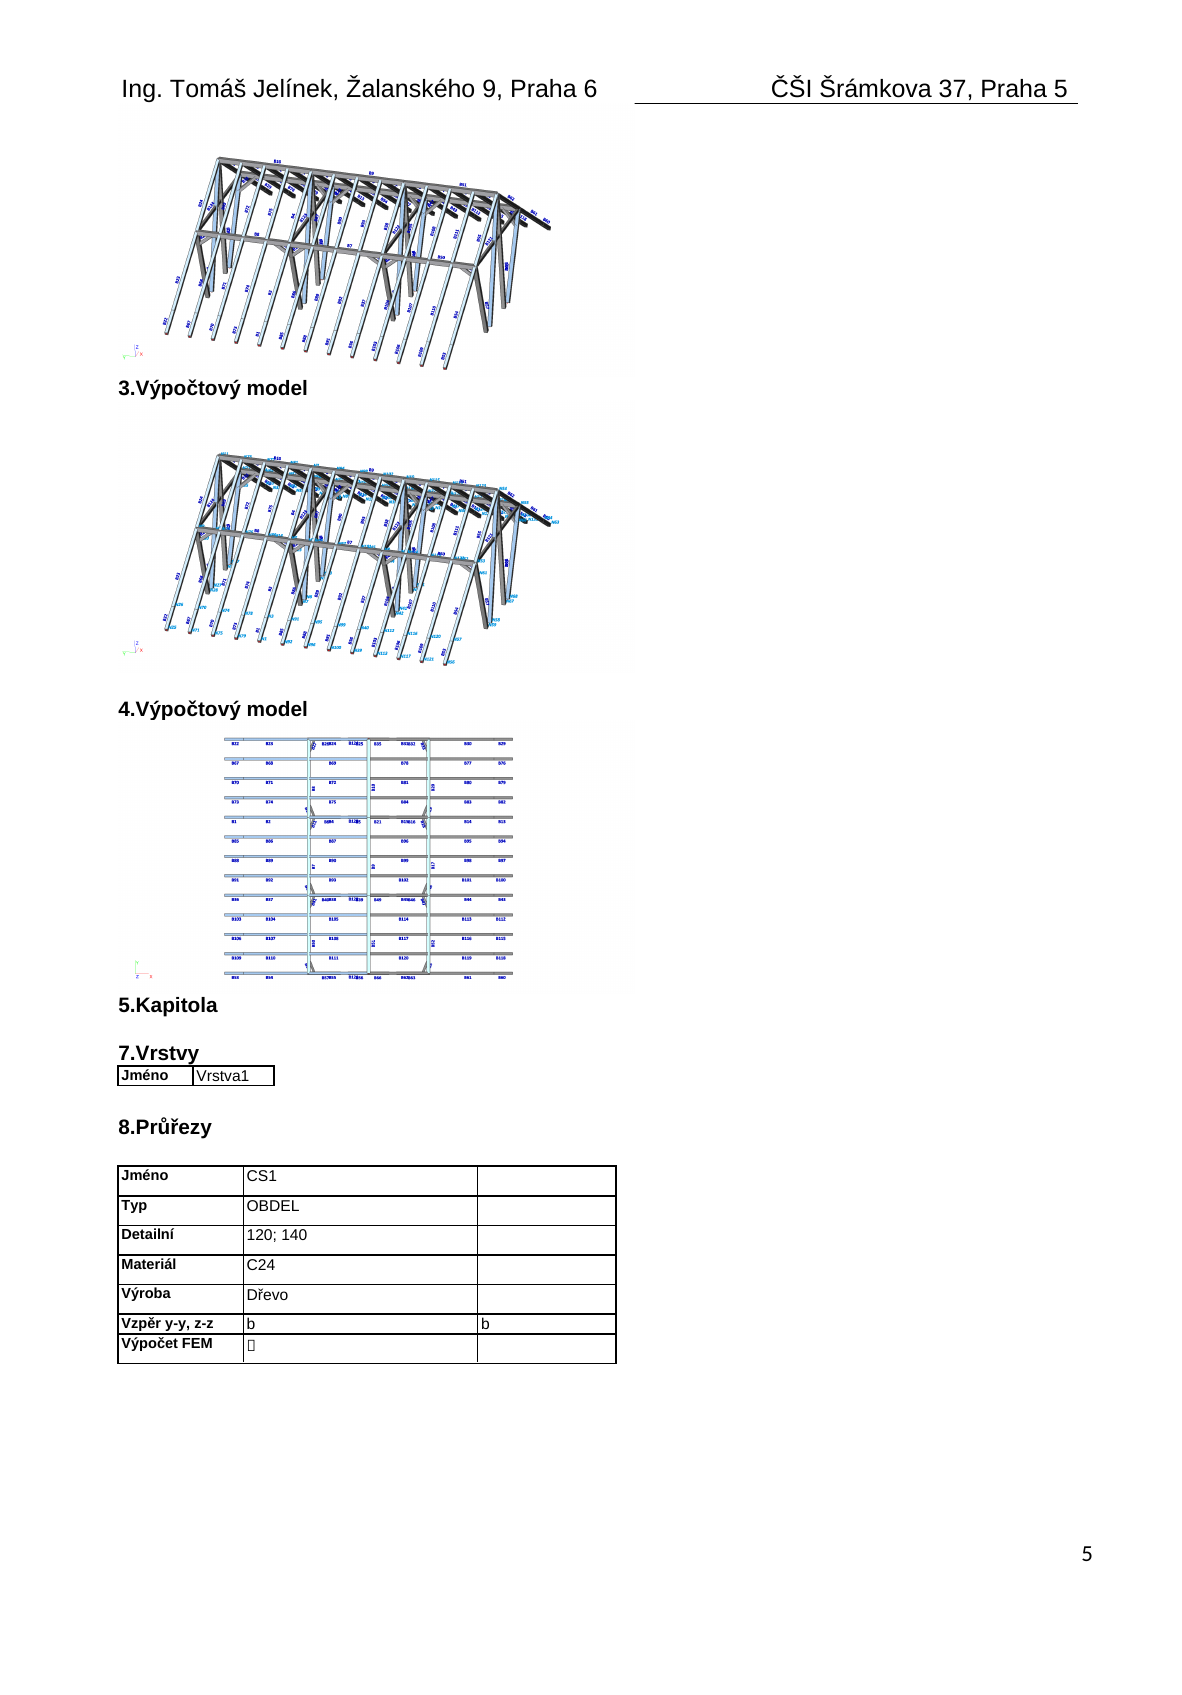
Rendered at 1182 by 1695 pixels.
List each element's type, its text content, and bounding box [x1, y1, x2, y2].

table_cell Vzpěr y-y, z-z [119, 1315, 243, 1333]
text 5.Kapitola [118, 993, 1093, 1017]
table_cell OBDEL [244, 1197, 477, 1224]
table_cell 120; 140 [244, 1226, 477, 1254]
table_cell [478, 1226, 615, 1254]
table_cell Detailní [119, 1226, 243, 1254]
table_header Vrstva1 [194, 1067, 273, 1085]
picture [118, 400, 635, 673]
table_cell [478, 1285, 615, 1313]
table_cell b [244, 1315, 477, 1333]
table_cell Dřevo [244, 1285, 477, 1313]
table_header CS1 [244, 1167, 477, 1195]
table_cell Typ [119, 1197, 243, 1224]
picture [118, 103, 635, 377]
table_cell [478, 1197, 615, 1224]
picture [118, 720, 635, 994]
text 3.Výpočtový model [118, 376, 1093, 400]
text 7.Vrstvy [118, 1041, 1093, 1065]
text 8.Průřezy [118, 1115, 1093, 1139]
table_header [478, 1167, 615, 1195]
table_header Jméno [119, 1067, 192, 1085]
text 4.Výpočtový model [118, 697, 1093, 721]
table_cell [478, 1335, 615, 1362]
table_cell C24 [244, 1256, 477, 1284]
table_cell [478, 1256, 615, 1284]
table_cell b [478, 1315, 615, 1333]
table_cell  [244, 1335, 477, 1362]
table_cell Výpočet FEM [119, 1335, 243, 1362]
table_cell Materiál [119, 1256, 243, 1284]
table_cell Výroba [119, 1285, 243, 1313]
table_header Jméno [119, 1167, 243, 1195]
